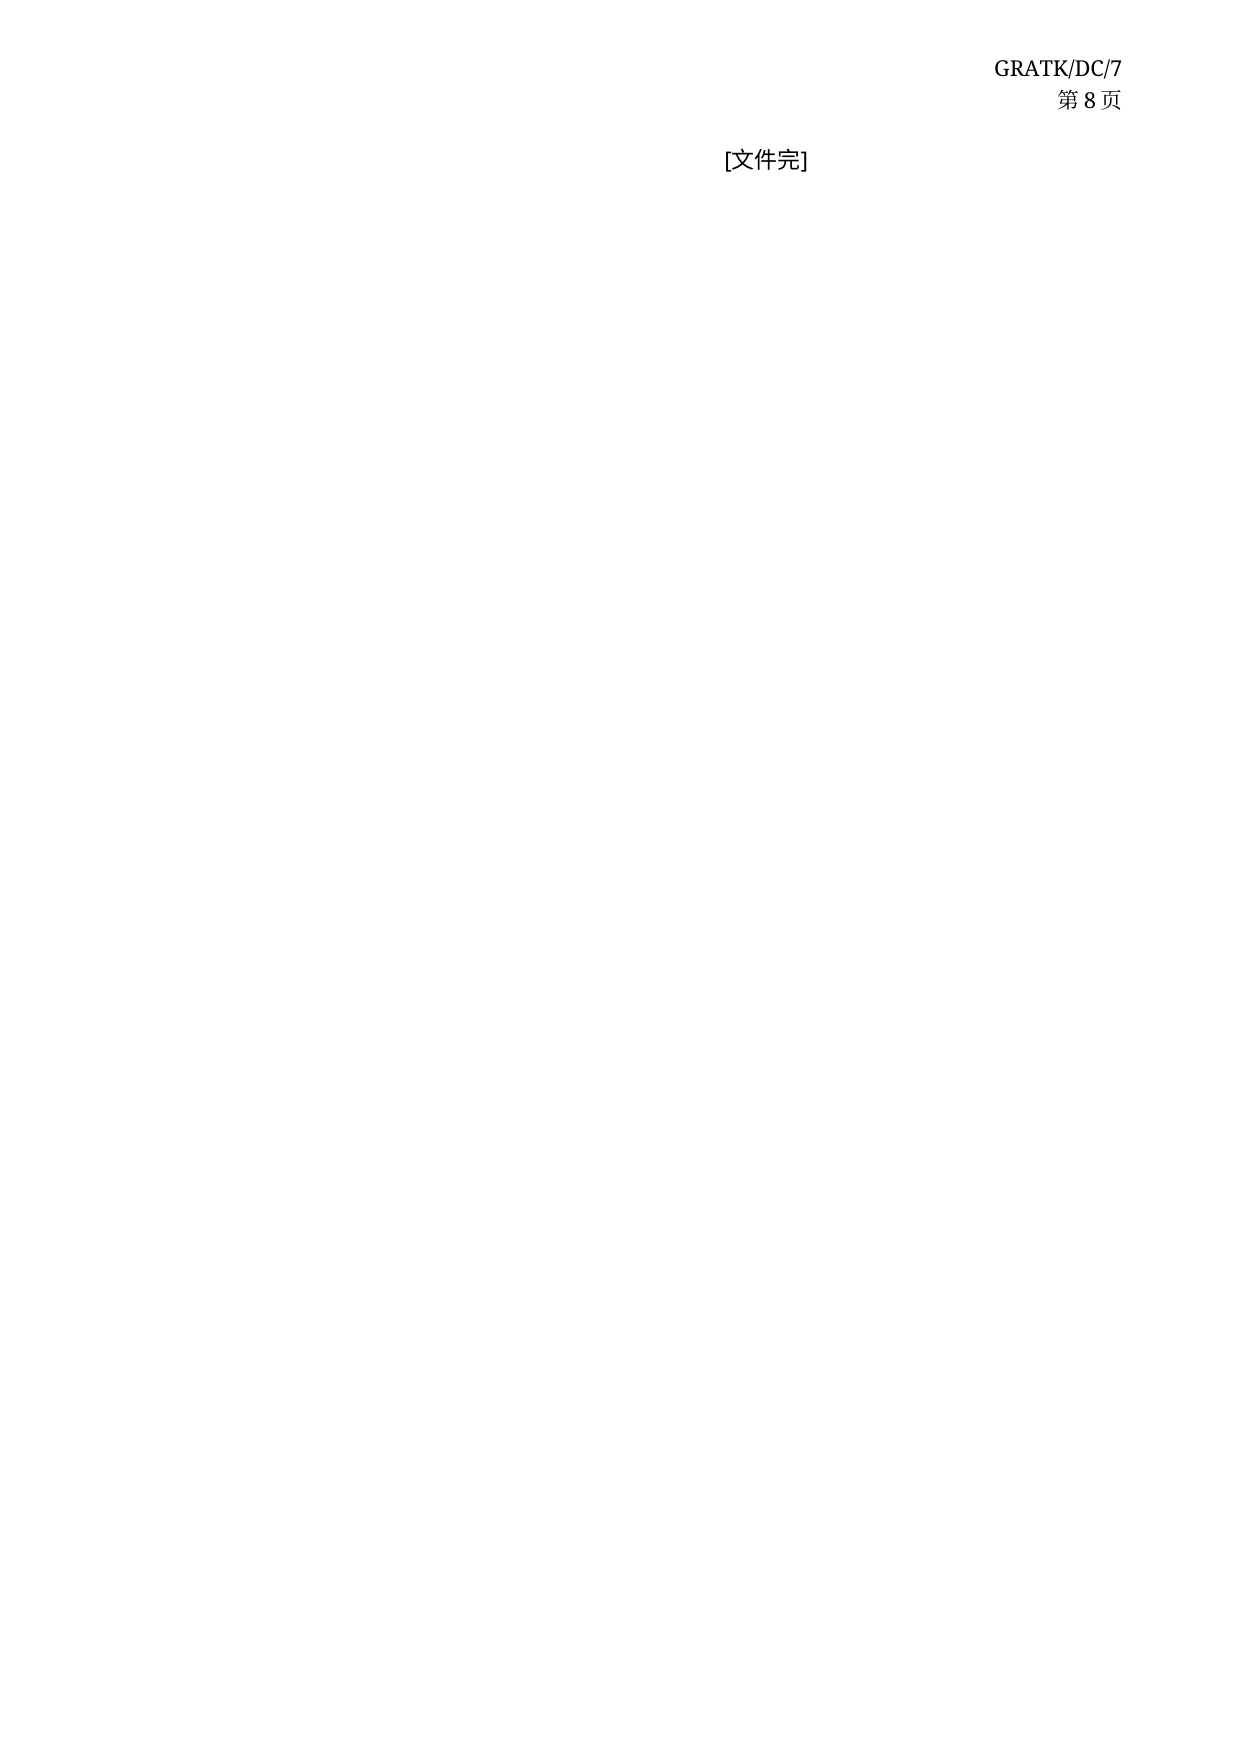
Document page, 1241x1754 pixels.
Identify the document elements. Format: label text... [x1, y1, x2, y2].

text [文件完] [724, 139, 1122, 175]
